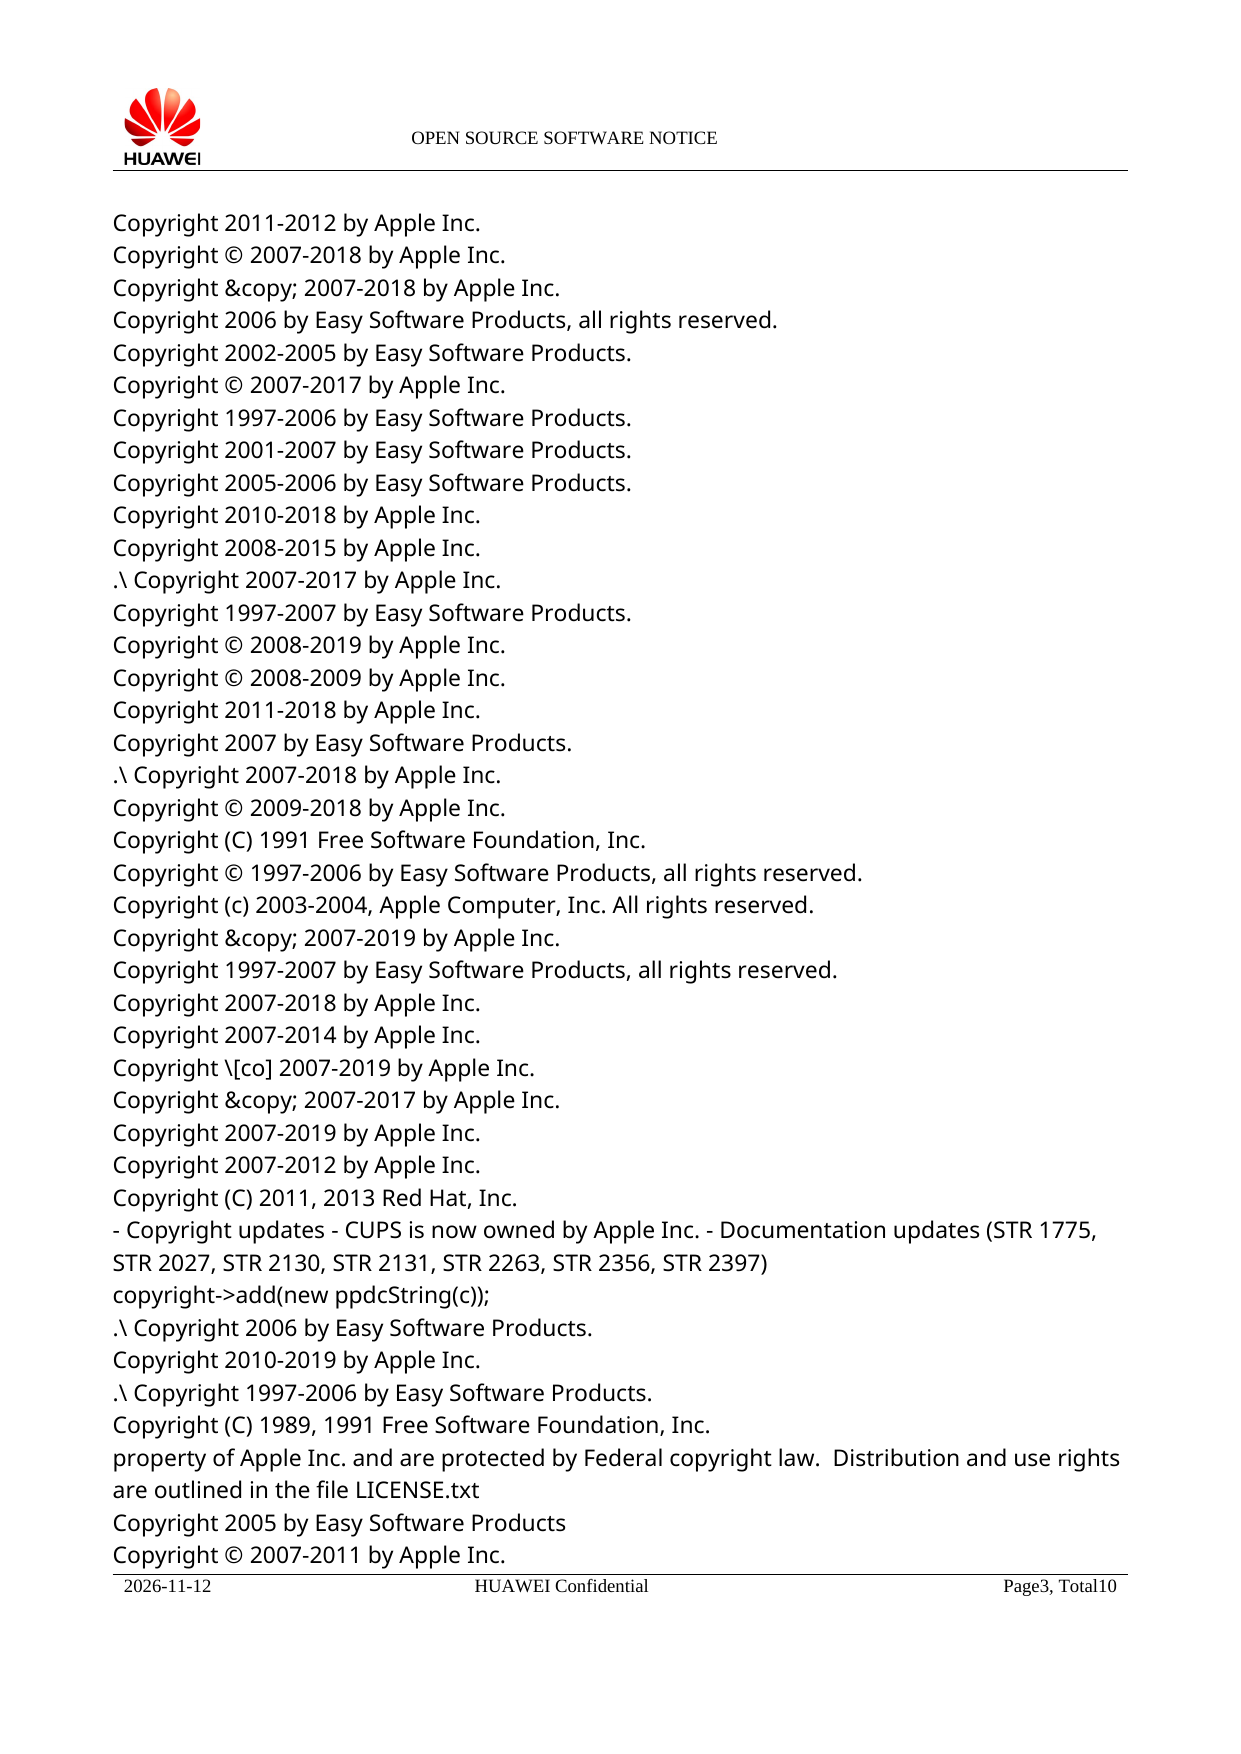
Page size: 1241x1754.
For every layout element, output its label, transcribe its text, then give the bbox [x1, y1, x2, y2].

picture [124, 88, 201, 165]
